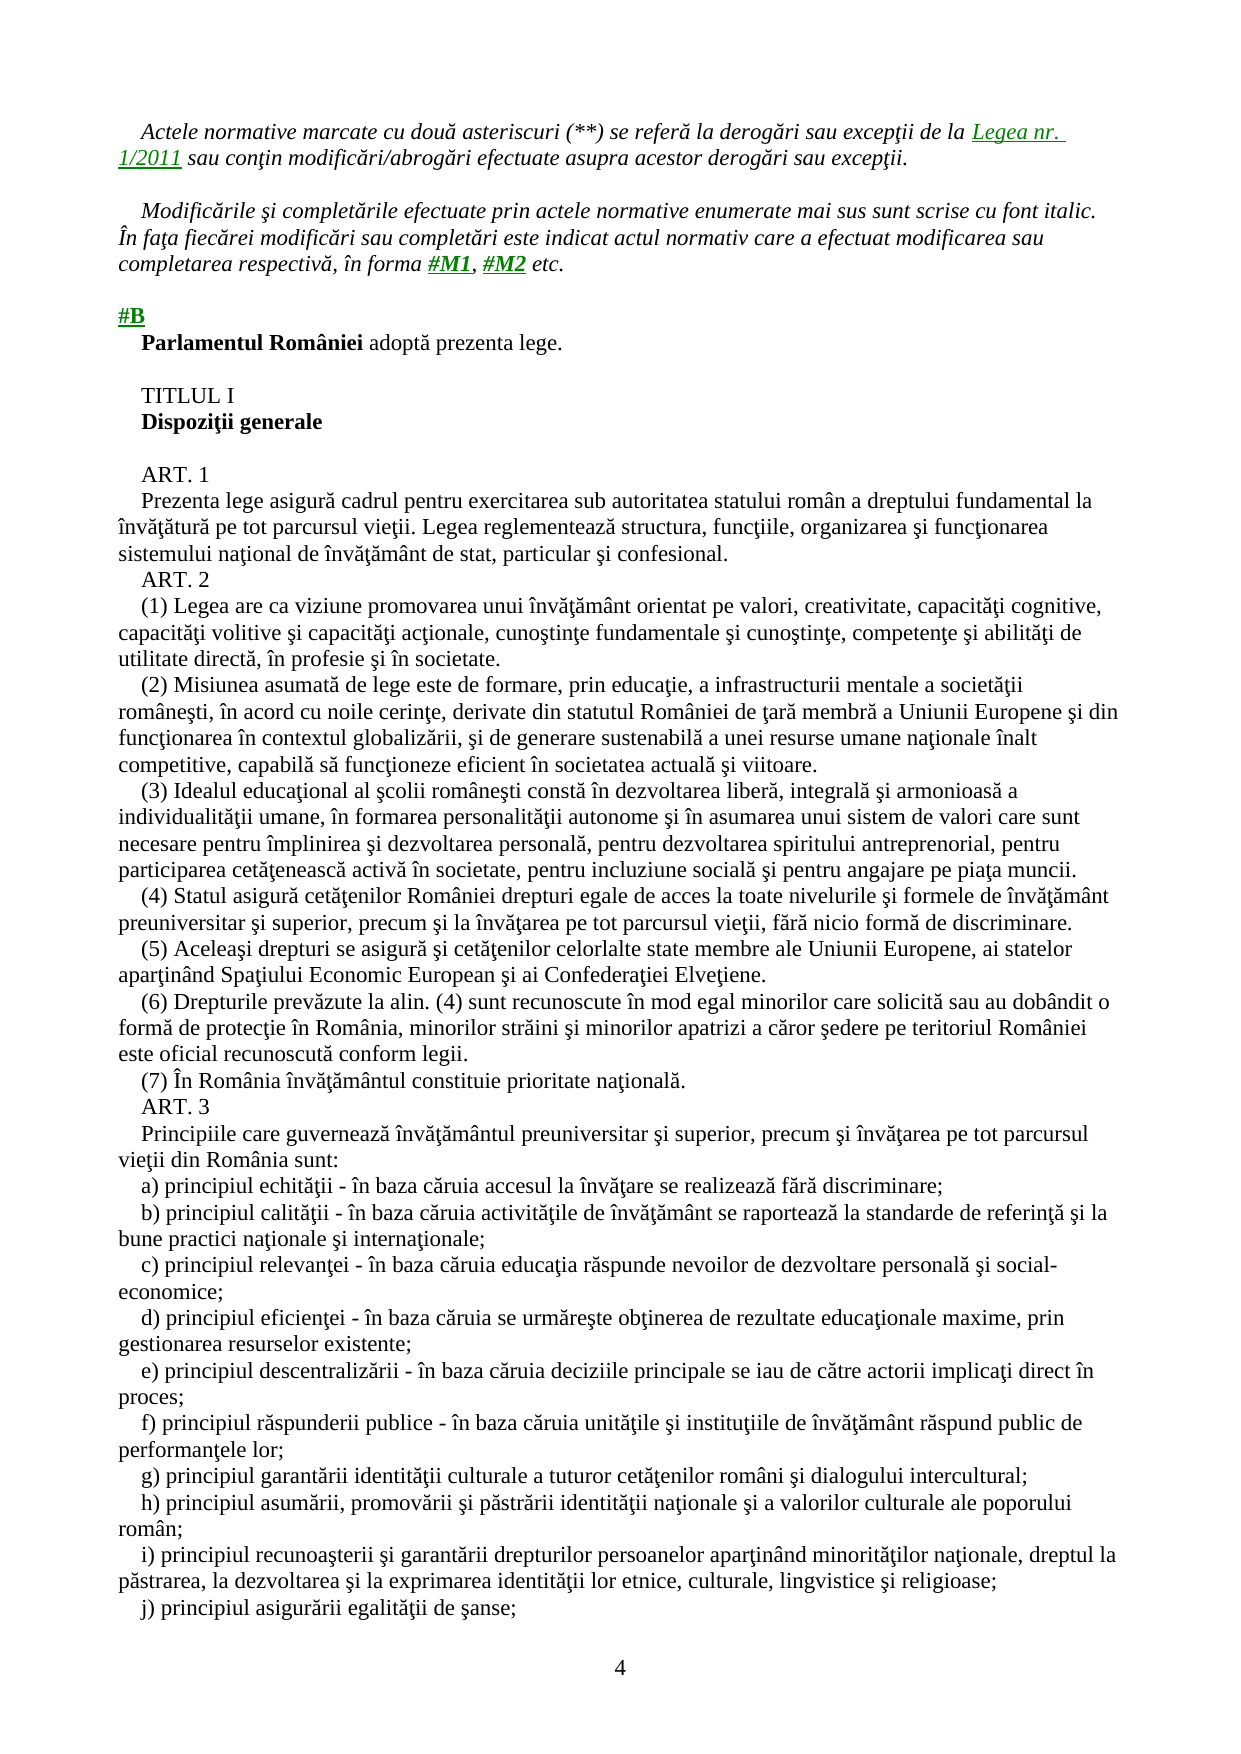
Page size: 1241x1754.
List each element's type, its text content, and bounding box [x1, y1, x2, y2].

text (3) Idealul educaţional al şcolii româneşti constă în dezvoltarea liberă, integrală şi armonioasă a individualităţii umane, în formarea personalităţii autonome şi în asumarea unui sistem de valori care sunt necesare pentru împlinirea şi dezvoltarea personală, pentru dezvoltarea spiritului antreprenorial, pentru participarea cetăţenească activă în societate, pentru incluziune socială şi pentru angajare pe piaţa muncii. [118, 777, 1122, 882]
text (6) Drepturile prevăzute la alin. (4) sunt recunoscute în mod egal minorilor care solicită sau au dobândit o formă de protecţie în România, minorilor străini şi minorilor apatrizi a căror şedere pe teritoriul României este oficial recunoscută conform legii. [118, 988, 1122, 1067]
text Prezenta lege asigură cadrul pentru exercitarea sub autoritatea statului român a dreptului fundamental la învăţătură pe tot parcursul vieţii. Legea reglementează structura, funcţiile, organizarea şi funcţionarea sistemului naţional de învăţământ de stat, particular şi confesional. [118, 487, 1122, 566]
text e) principiul descentralizării - în baza căruia deciziile principale se iau de către actorii implicaţi direct în proces; [118, 1357, 1122, 1409]
text (5) Aceleaşi drepturi se asigură şi cetăţenilor celorlalte state membre ale Uniunii Europene, ai statelor aparţinând Spaţiului Economic European şi ai Confederaţiei Elveţiene. [118, 935, 1122, 988]
text ART. 3 [118, 1093, 1122, 1119]
text (1) Legea are ca viziune promovarea unui învăţământ orientat pe valori, creativitate, capacităţi cognitive, capacităţi volitive şi capacităţi acţionale, cunoştinţe fundamentale şi cunoştinţe, competenţe şi abilităţi de utilitate directă, în profesie şi în societate. [118, 592, 1122, 672]
text j) principiul asigurării egalităţii de şanse; [118, 1594, 1122, 1620]
text g) principiul garantării identităţii culturale a tuturor cetăţenilor români şi dialogului intercultural; [118, 1462, 1122, 1488]
text f) principiul răspunderii publice - în baza căruia unităţile şi instituţiile de învăţământ răspund public de performanţele lor; [118, 1409, 1122, 1462]
text ART. 1 [118, 461, 1122, 487]
text ART. 2 [118, 566, 1122, 592]
text h) principiul asumării, promovării şi păstrării identităţii naţionale şi a valorilor culturale ale poporului român; [118, 1488, 1122, 1541]
text a) principiul echităţii - în baza căruia accesul la învăţare se realizează fără discriminare; [118, 1172, 1122, 1199]
text Principiile care guvernează învăţământul preuniversitar şi superior, precum şi învăţarea pe tot parcursul vieţii din România sunt: [118, 1119, 1122, 1172]
text d) principiul eficienţei - în baza căruia se urmăreşte obţinerea de rezultate educaţionale maxime, prin gestionarea resurselor existente; [118, 1304, 1122, 1357]
text Dispoziţii generale [118, 408, 1122, 434]
text (7) În România învăţământul constituie prioritate naţională. [118, 1067, 1122, 1093]
text (2) Misiunea asumată de lege este de formare, prin educaţie, a infrastructurii mentale a societăţii româneşti, în acord cu noile cerinţe, derivate din statutul României de ţară membră a Uniunii Europene şi din funcţionarea în contextul globalizării, şi de generare sustenabilă a unei resurse umane naţionale înalt competitive, capabilă să funcţioneze eficient în societatea actuală şi viitoare. [118, 672, 1122, 777]
text c) principiul relevanţei - în baza căruia educaţia răspunde nevoilor de dezvoltare personală şi social-economice; [118, 1251, 1122, 1304]
text i) principiul recunoaşterii şi garantării drepturilor persoanelor aparţinând minorităţilor naţionale, dreptul la păstrarea, la dezvoltarea şi la exprimarea identităţii lor etnice, culturale, lingvistice şi religioase; [118, 1541, 1122, 1594]
text Actele normative marcate cu două asteriscuri (**) se referă la derogări sau excepţii de la Legea nr. 1/2011 sau conţin modificări/abrogări efectuate asupra acestor derogări sau excepţii. [118, 118, 1122, 171]
text Modificările şi completările efectuate prin actele normative enumerate mai sus sunt scrise cu font italic. În faţa fiecărei modificări sau completări este indicat actul normativ care a efectuat modificarea sau completarea respectivă, în forma #M1, #M2 etc. [118, 197, 1122, 276]
text Parlamentul României adoptă prezenta lege. [118, 329, 1122, 355]
text (4) Statul asigură cetăţenilor României drepturi egale de acces la toate nivelurile şi formele de învăţământ preuniversitar şi superior, precum şi la învăţarea pe tot parcursul vieţii, fără nicio formă de discriminare. [118, 882, 1122, 935]
text #B [118, 303, 1122, 329]
text b) principiul calităţii - în baza căruia activităţile de învăţământ se raportează la standarde de referinţă şi la bune practici naţionale şi internaţionale; [118, 1199, 1122, 1251]
text TITLUL I [118, 382, 1122, 408]
